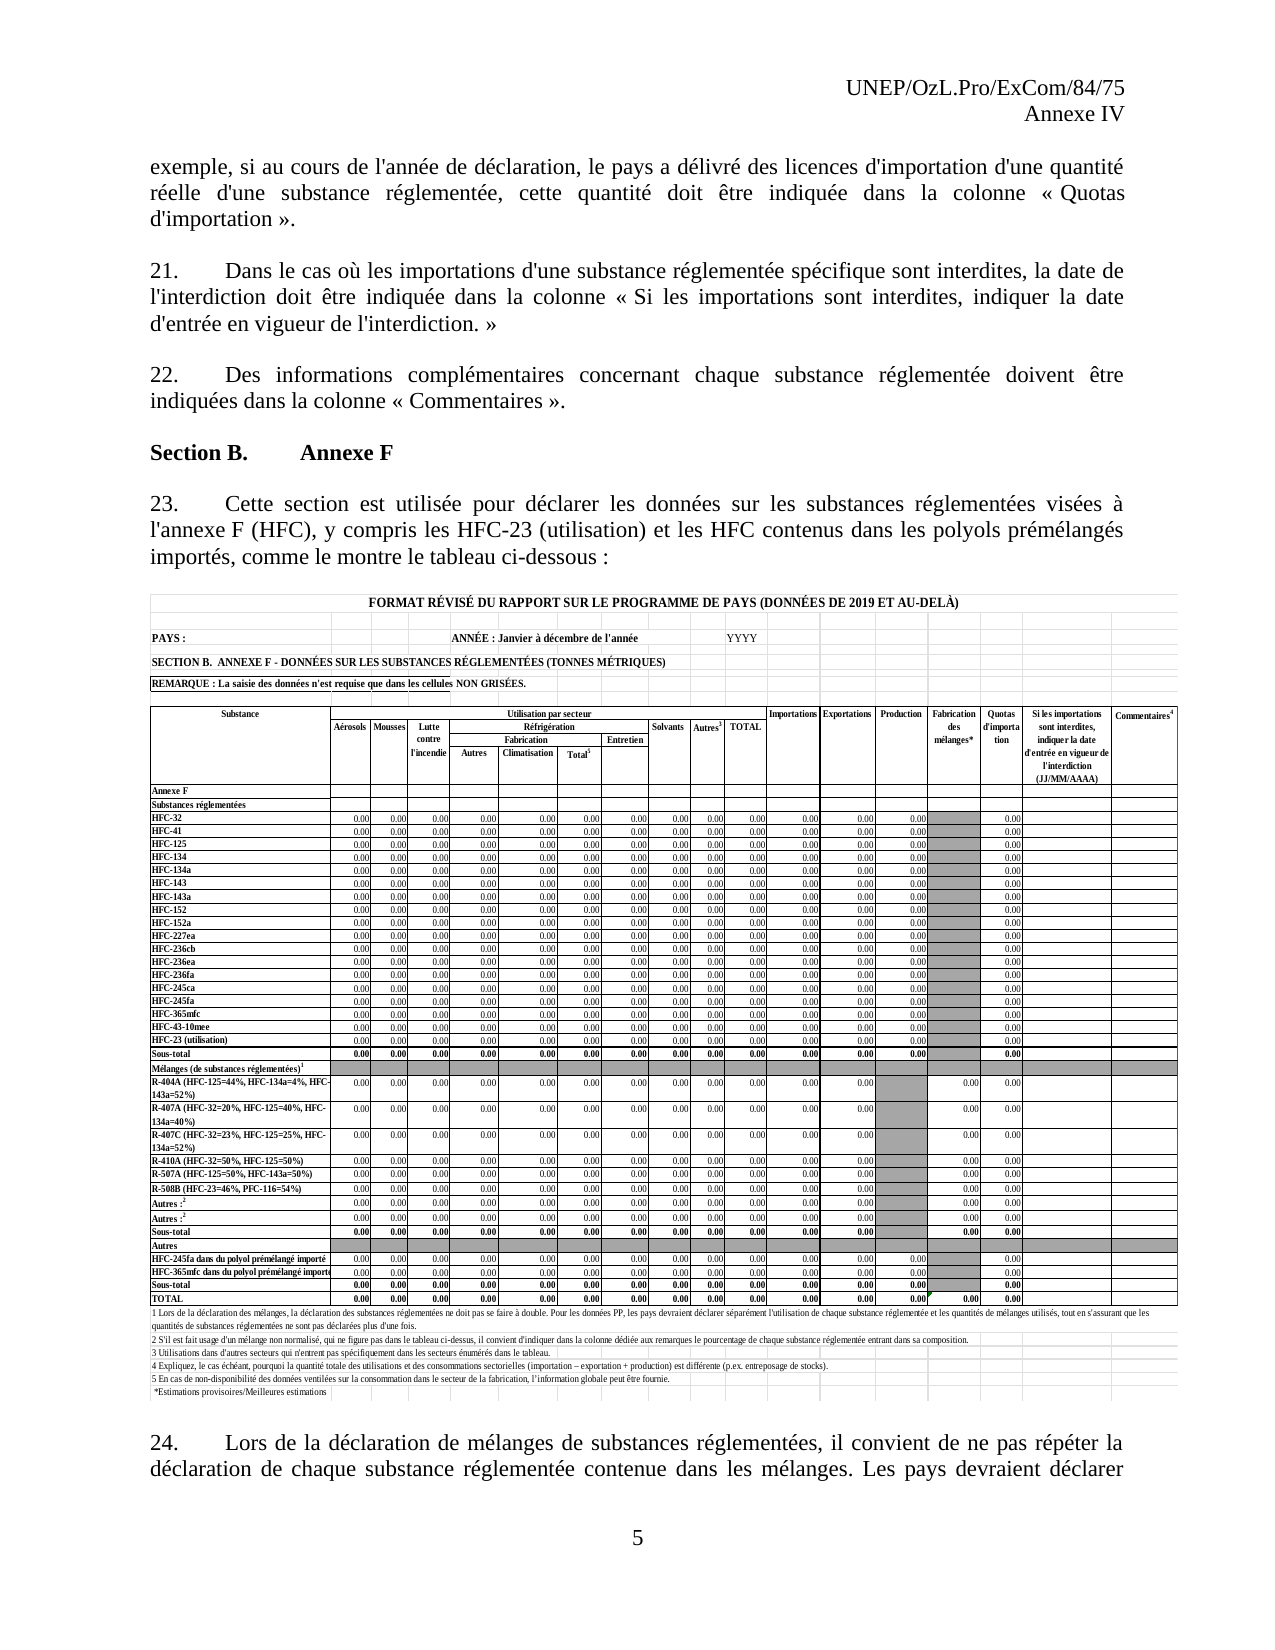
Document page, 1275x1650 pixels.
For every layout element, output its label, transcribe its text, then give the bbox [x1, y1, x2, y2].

subtitle Dans le cas où les importations d'une substance réglementée spécifique sont interdites, la date de l'interdiction doit être indiquée dans la colonne « Si les importations sont interdites, indiquer la date d'entrée en vigueur de l'interdiction. » [150, 257, 1125, 336]
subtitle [150, 1428, 1125, 1481]
subtitle Section B. Annexe F [150, 439, 1125, 465]
subtitle Des informations complémentaires concernant chaque substance réglementée doivent être indiquées dans la colonne « Commentaires ». [150, 361, 1125, 414]
subtitle Cette section est utilisée pour déclarer les données sur les substances réglementées visées à l'annexe F (HFC), y compris les HFC-23 (utilisation) et les HFC contenus dans les polyols prémélangés importés, comme le montre le tableau ci-dessous : [150, 490, 1125, 569]
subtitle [150, 153, 1125, 232]
